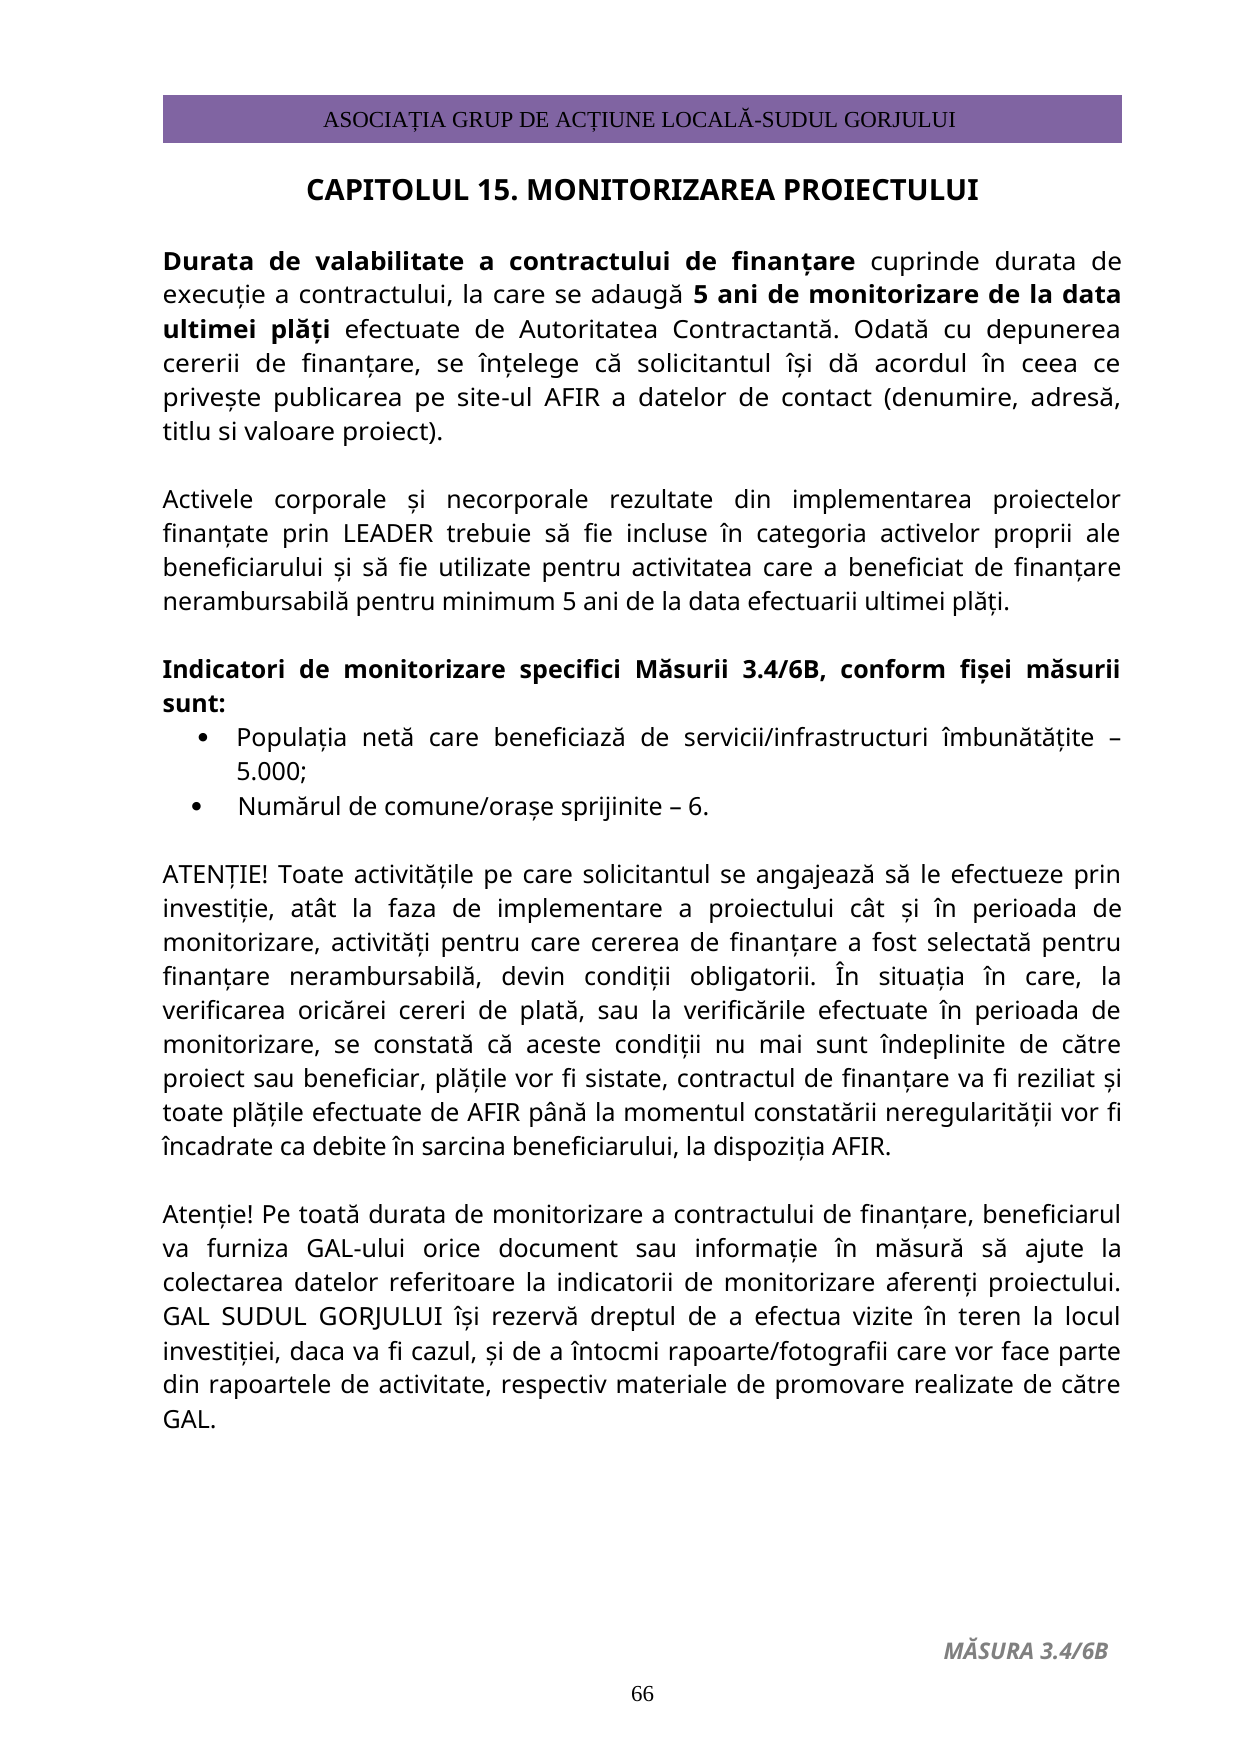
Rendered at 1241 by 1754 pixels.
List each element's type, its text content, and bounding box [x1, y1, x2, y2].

list Populația netă care beneficiază de servicii/infrastructuri îmbunătățite – 5.000; [199, 720, 1122, 788]
text ATENŢIE! Toate activităţile pe care solicitantul se angajează să le efectueze prin investiţie, atât la faza de implementare a proiectului cât şi în perioada de monitorizare, activităţi pentru care cererea de finanţare a fost selectată pentru finanţare nerambursabilă, devin condiţii obligatorii. În situaţia în care, la verificarea oricărei cereri de plată, sau la verificările efectuate în perioada de monitorizare, se constată că aceste condiţii nu mai sunt îndeplinite de către proiect sau beneficiar, plăţile vor fi sistate, contractul de finanţare va fi reziliat şi toate plăţile efectuate de AFIR până la momentul constatării neregularităţii vor fi încadrate ca debite în sarcina beneficiarului, la dispoziţia AFIR. [162, 856, 1122, 1163]
subtitle Activele corporale și necorporale rezultate din implementarea proiectelor finanțate prin LEADER trebuie să fie incluse în categoria activelor proprii ale beneficiarului și să fie utilizate pentru activitatea care a beneficiat de finanțare nerambursabilă pentru minimum 5 ani de la data efectuarii ultimei plăți. [162, 482, 1122, 618]
list CAPITOLUL 15. MONITORIZAREA PROIECTULUI [162, 169, 1122, 209]
text Indicatori de monitorizare specifici Măsurii 3.4/6B, conform fișei măsurii sunt: [162, 652, 1122, 720]
text Durata de valabilitate a contractului de finanţare cuprinde durata de execuţie a contractului, la care se adaugă 5 ani de monitorizare de la data ultimei plăţi efectuate de Autoritatea Contractantă. Odată cu depunerea cererii de finanţare, se înţelege că solicitantul își dă acordul în ceea ce privește publicarea pe site‐ul AFIR a datelor de contact (denumire, adresă, titlu si valoare proiect). [162, 243, 1122, 447]
list Numărul de comune/orașe sprijinite – 6. [162, 788, 1122, 822]
text Atenție! Pe toată durata de monitorizare a contractului de finanțare, beneficiarul va furniza GAL-ului orice document sau informaţie în măsură să ajute la colectarea datelor referitoare la indicatorii de monitorizare aferenți proiectului. GAL SUDUL GORJULUI își rezervă dreptul de a efectua vizite în teren la locul investiției, daca va fi cazul, și de a întocmi rapoarte/fotografii care vor face parte din rapoartele de activitate, respectiv materiale de promovare realizate de către GAL. [162, 1197, 1122, 1435]
